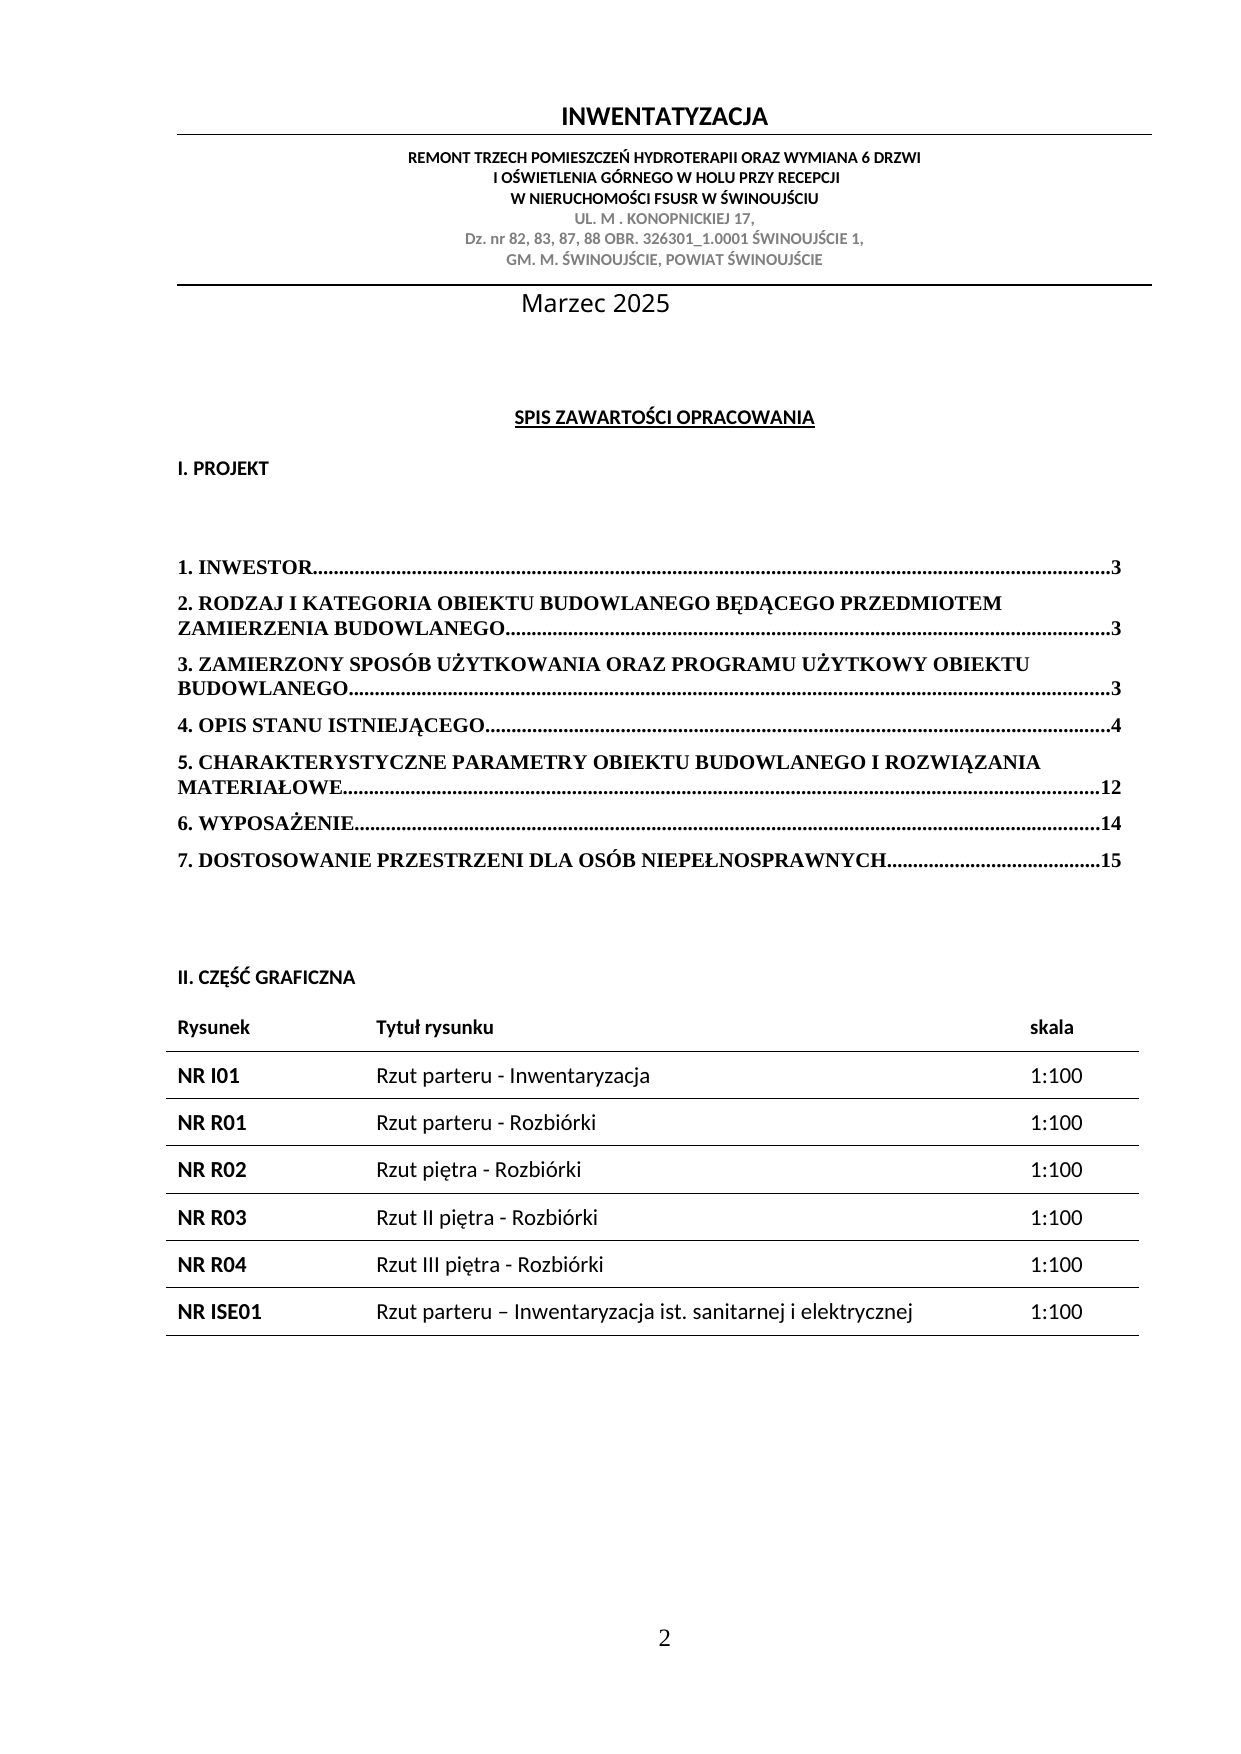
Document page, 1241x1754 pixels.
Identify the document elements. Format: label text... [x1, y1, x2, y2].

table_cell 1:100 [1019, 1194, 1138, 1240]
table_cell Rzut III piętra - Rozbiórki [365, 1241, 1019, 1287]
table_cell Rzut parteru – Inwentaryzacja ist. sanitarnej i elektrycznej [365, 1288, 1019, 1334]
table_cell Rzut II piętra - Rozbiórki [365, 1194, 1019, 1240]
table_cell NR I01 [166, 1052, 365, 1098]
text Marzec 2025 [177, 286, 1152, 320]
table_cell NR R04 [166, 1241, 365, 1287]
table_cell 1:100 [1019, 1241, 1138, 1287]
table_cell 1:100 [1019, 1099, 1138, 1145]
table_cell Rzut parteru - Rozbiórki [365, 1099, 1019, 1145]
table_cell 1:100 [1019, 1146, 1138, 1193]
table_cell Rzut parteru - Inwentaryzacja [365, 1052, 1019, 1098]
text I. PROJEKT [177, 455, 1152, 481]
table_cell NR R02 [166, 1146, 365, 1193]
table_cell 1:100 [1019, 1288, 1138, 1334]
table_cell NR R01 [166, 1099, 365, 1145]
table_cell 1:100 [1019, 1052, 1138, 1098]
table_cell NR R03 [166, 1194, 365, 1240]
table_header skala [1019, 1004, 1138, 1051]
text SPIS ZAWARTOŚCI OPRACOWANIA [177, 404, 1152, 430]
text II. CZĘŚĆ GRAFICZNA [177, 964, 1152, 989]
table_cell Rzut piętra - Rozbiórki [365, 1146, 1019, 1193]
table_header Rysunek [166, 1004, 365, 1051]
table_header Tytuł rysunku [365, 1004, 1019, 1051]
table_cell NR ISE01 [166, 1288, 365, 1334]
